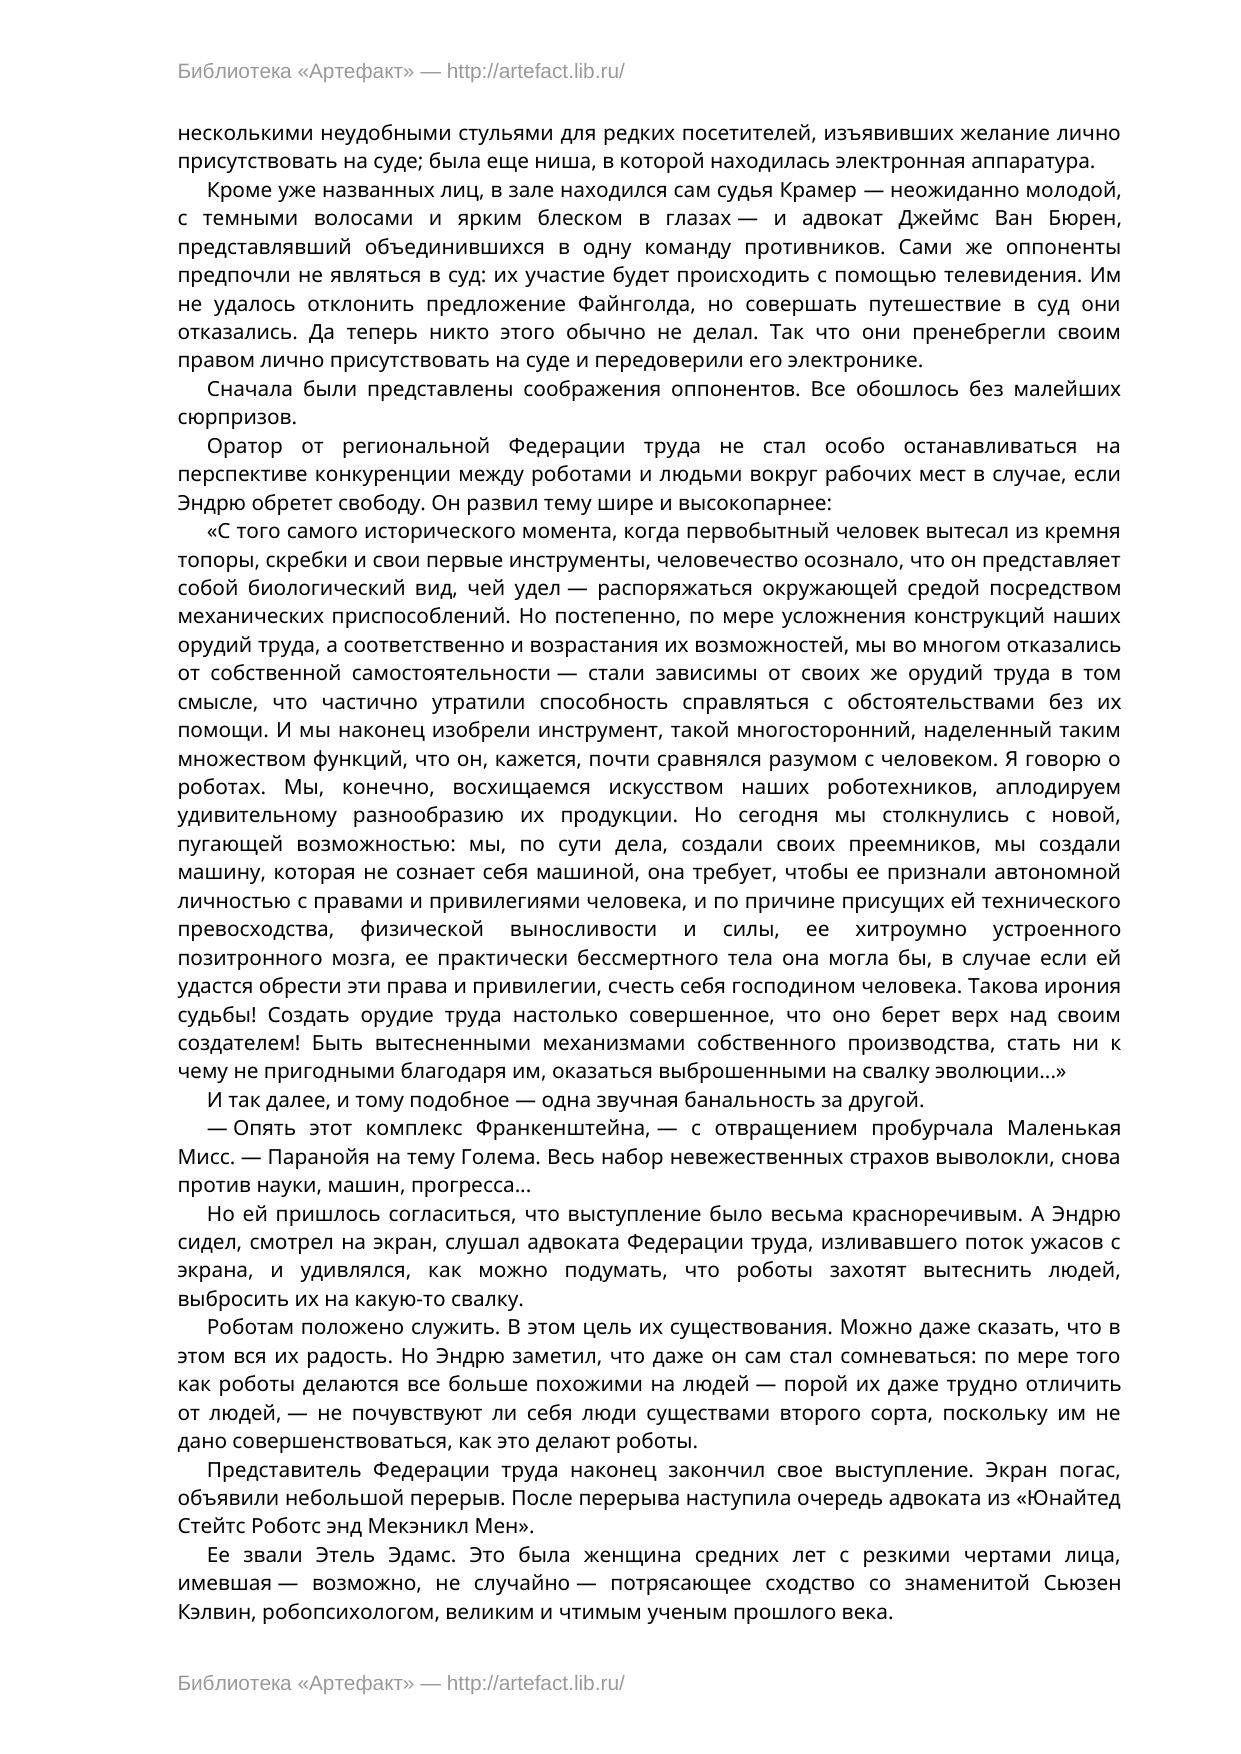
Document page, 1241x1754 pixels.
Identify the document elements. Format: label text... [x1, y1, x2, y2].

text Представитель Федерации труда наконец закончил свое выступление. Экран погас, объявили небольшой перерыв. После перерыва наступила очередь адвоката из «Юнайтед Стейтс Роботс энд Мекэникл Мен». [177, 1455, 1122, 1540]
text Оратор от региональной Федерации труда не стал особо останавливаться на перспективе конкуренции между роботами и людьми вокруг рабочих мест в случае, если Эндрю обретет свободу. Он развил тему шире и высокопарнее: [177, 431, 1122, 516]
text Сначала были представлены соображения оппонентов. Все обошлось без малейших сюрпризов. [177, 374, 1122, 431]
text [177, 118, 1122, 175]
text Кроме уже названных лиц, в зале находился сам судья Крамер — неожиданно молодой, с темными волосами и ярким блеском в глазах — и адвокат Джеймс Ван Бюрен, представлявший объединившихся в одну команду противников. Сами же оппоненты предпочли не являться в суд: их участие будет происходить с помощью телевидения. Им не удалось отклонить предложение Файнголда, но совершать путешествие в суд они отказались. Да теперь никто этого обычно не делал. Так что они пренебрегли своим правом лично присутствовать на суде и передоверили его электронике. [177, 175, 1122, 374]
text — Опять этот комплекс Франкенштейна, — с отвращением пробурчала Маленькая Мисс. — Паранойя на тему Голема. Весь набор невежественных страхов выволокли, снова против науки, машин, прогресса... [177, 1113, 1122, 1199]
text Роботам положено служить. В этом цель их существования. Можно даже сказать, что в этом вся их радость. Но Эндрю заметил, что даже он сам стал сомневаться: по мере того как роботы делаются все больше похожими на людей — порой их даже трудно отличить от людей, — не почувствуют ли себя люди существами второго сорта, поскольку им не дано совершенствоваться, как это делают роботы. [177, 1312, 1122, 1455]
text «С того самого исторического момента, когда первобытный человек вытесал из кремня топоры, скребки и свои первые инструменты, человечество осознало, что он представляет собой биологический вид, чей удел — распоряжаться окружающей средой посредством механических приспособлений. Но постепенно, по мере усложнения конструкций наших орудий труда, а соответственно и возрастания их возможностей, мы во многом отказались от собственной самостоятельности — стали зависимы от своих же орудий труда в том смысле, что частично утратили способность справляться с обстоятельствами без их помощи. И мы наконец изобрели инструмент, такой многосторонний, наделенный таким множеством функций, что он, кажется, почти сравнялся разумом с человеком. Я говорю о роботах. Мы, конечно, восхищаемся искусством наших роботехников, аплодируем удивительному разнообразию их продукции. Но сегодня мы столкнулись с новой, пугающей возможностью: мы, по сути дела, создали своих преемников, мы создали машину, которая не сознает себя машиной, она требует, чтобы ее признали автономной личностью с правами и привилегиями человека, и по причине присущих ей технического превосходства, физической выносливости и силы, ее хитроумно устроенного позитронного мозга, ее практически бессмертного тела она могла бы, в случае если ей удастся обрести эти права и привилегии, счесть себя господином человека. Такова ирония судьбы! Создать орудие труда настолько совершенное, что оно берет верх над своим создателем! Быть вытесненными механизмами собственного производства, стать ни к чему не пригодными благодаря им, оказаться выброшенными на свалку эволюции...» [177, 516, 1122, 1085]
text Ее звали Этель Эдамс. Это была женщина средних лет с резкими чертами лица, имевшая — возможно, не случайно — потрясающее сходство со знаменитой Сьюзен Кэлвин, робопсихологом, великим и чтимым ученым прошлого века. [177, 1540, 1122, 1625]
text И так далее, и тому подобное — одна звучная банальность за другой. [177, 1085, 1122, 1113]
text Но ей пришлось согласиться, что выступление было весьма красноречивым. А Эндрю сидел, смотрел на экран, слушал адвоката Федерации труда, изливавшего поток ужасов с экрана, и удивлялся, как можно подумать, что роботы захотят вытеснить людей, выбросить их на какую-то свалку. [177, 1199, 1122, 1312]
